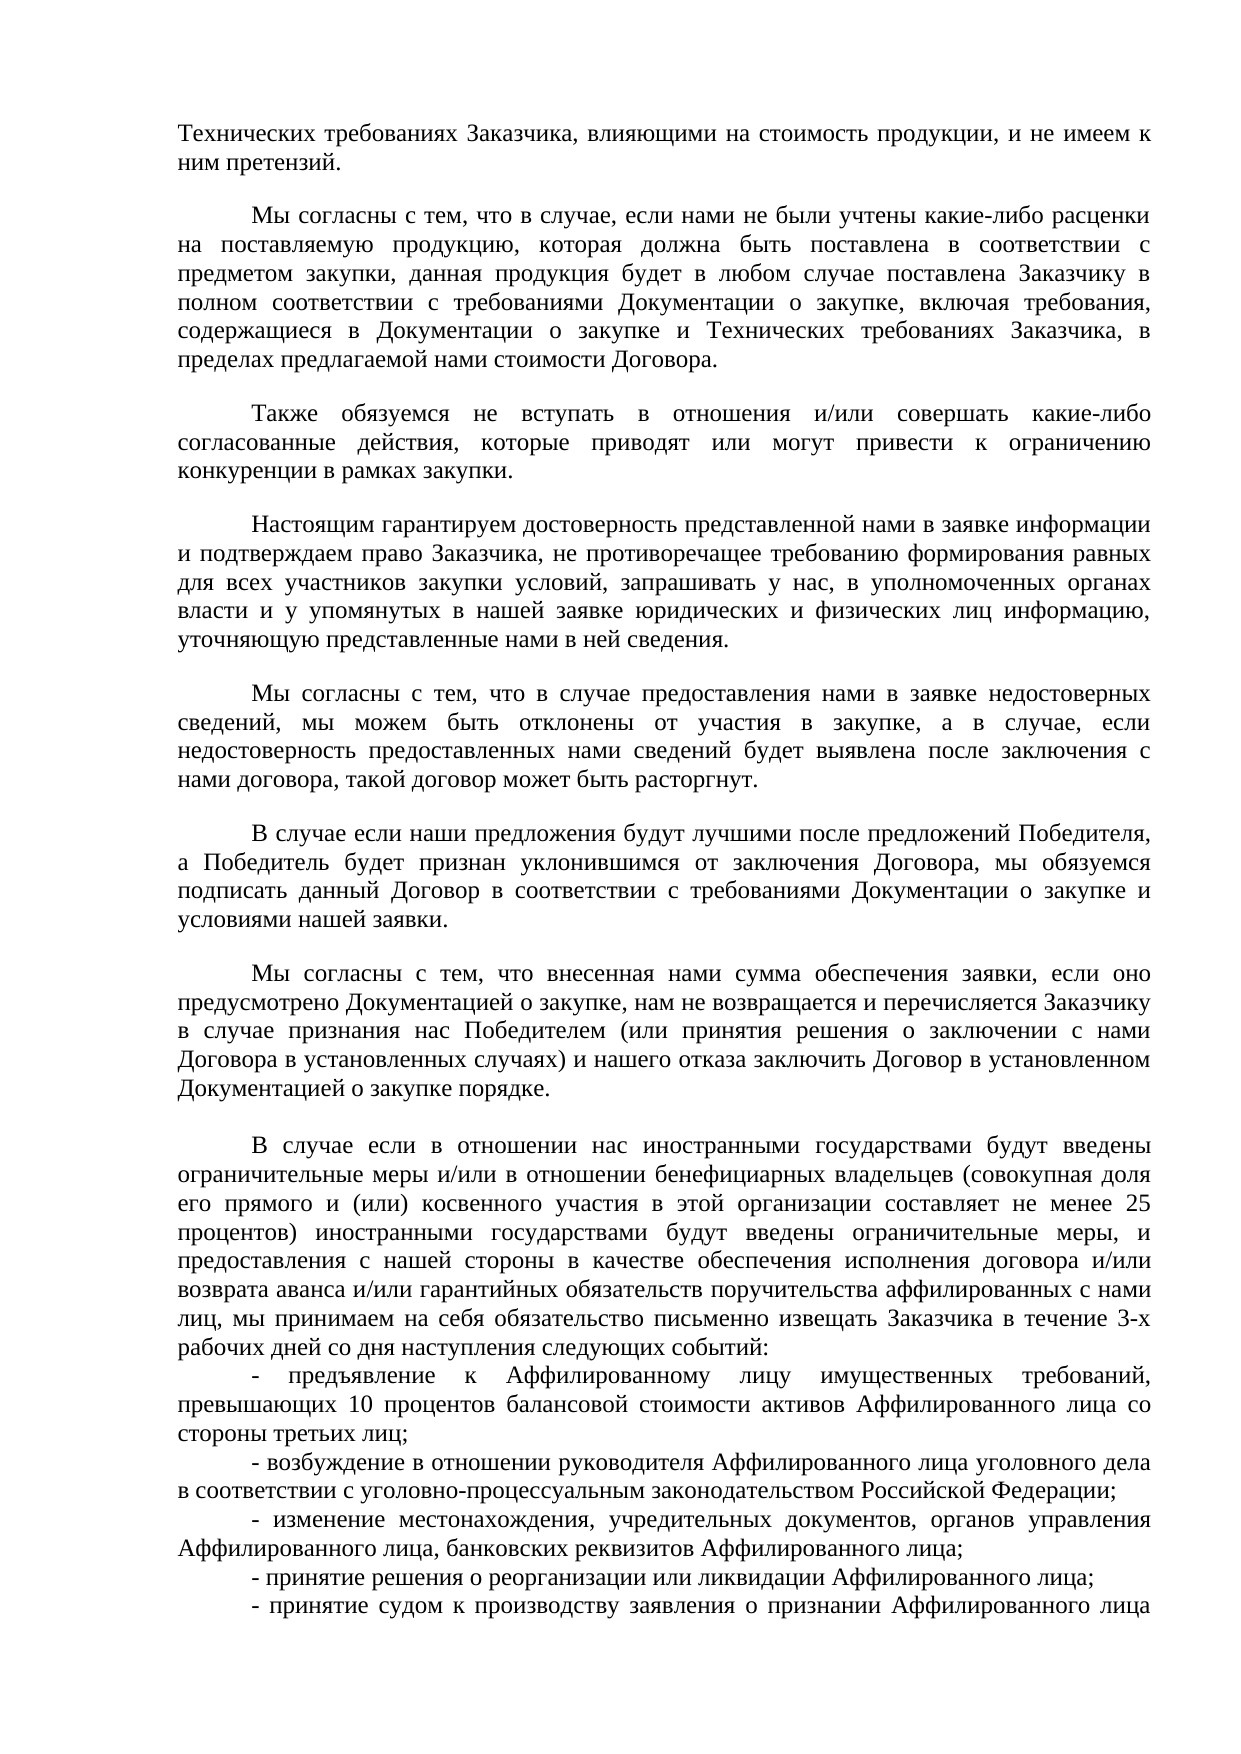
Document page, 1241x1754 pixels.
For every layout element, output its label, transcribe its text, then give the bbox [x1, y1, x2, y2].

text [177, 118, 1152, 176]
text Мы согласны с тем, что в случае предоставления нами в заявке недостоверных сведений, мы можем быть отклонены от участия в закупке, а в случае, если недостоверность предоставленных нами сведений будет выявлена после заключения с нами договора, такой договор может быть расторгнут. [177, 678, 1152, 793]
text Также обязуемся не вступать в отношения и/или совершать какие-либо согласованные действия, которые приводят или могут привести к ограничению конкуренции в рамках закупки. [177, 398, 1152, 484]
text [177, 1591, 1152, 1619]
text - возбуждение в отношении руководителя Аффилированного лица уголовного дела в соответствии с уголовно-процессуальным законодательством Российской Федерации; [177, 1447, 1152, 1504]
text Настоящим гарантируем достоверность представленной нами в заявке информации и подтверждаем право Заказчика, не противоречащее требованию формирования равных для всех участников закупки условий, запрашивать у нас, в уполномоченных органах власти и у упомянутых в нашей заявке юридических и физических лиц информацию, уточняющую представленные нами в ней сведения. [177, 509, 1152, 653]
text Мы согласны с тем, что в случае, если нами не были учтены какие-либо расценки на поставляемую продукцию, которая должна быть поставлена в соответствии с предметом закупки, данная продукция будет в любом случае поставлена Заказчику в полном соответствии с требованиями Документации о закупке, включая требования, содержащиеся в Документации о закупке и Технических требованиях Заказчика, в пределах предлагаемой нами стоимости Договора. [177, 201, 1152, 373]
text - принятие решения о реорганизации или ликвидации Аффилированного лица; [177, 1562, 1152, 1591]
text - предъявление к Аффилированному лицу имущественных требований, превышающих 10 процентов балансовой стоимости активов Аффилированного лица со стороны третьих лиц; [177, 1361, 1152, 1447]
text - изменение местонахождения, учредительных документов, органов управления Аффилированного лица, банковских реквизитов Аффилированного лица; [177, 1504, 1152, 1562]
text Мы согласны с тем, что внесенная нами сумма обеспечения заявки, если оно предусмотрено Документацией о закупке, нам не возвращается и перечисляется Заказчику в случае признания нас Победителем (или принятия решения о заключении с нами Договора в установленных случаях) и нашего отказа заключить Договор в установленном Документацией о закупке порядке. [177, 958, 1152, 1102]
text В случае если наши предложения будут лучшими после предложений Победителя, а Победитель будет признан уклонившимся от заключения Договора, мы обязуемся подписать данный Договор в соответствии с требованиями Документации о закупке и условиями нашей заявки. [177, 818, 1152, 933]
text В случае если в отношении нас иностранными государствами будут введены ограничительные меры и/или в отношении бенефициарных владельцев (совокупная доля его прямого и (или) косвенного участия в этой организации составляет не менее 25 процентов) иностранными государствами будут введены ограничительные меры, и предоставления с нашей стороны в качестве обеспечения исполнения договора и/или возврата аванса и/или гарантийных обязательств поручительства аффилированных с нами лиц, мы принимаем на себя обязательство письменно извещать Заказчика в течение 3-х рабочих дней со дня наступления следующих событий: [177, 1131, 1152, 1361]
